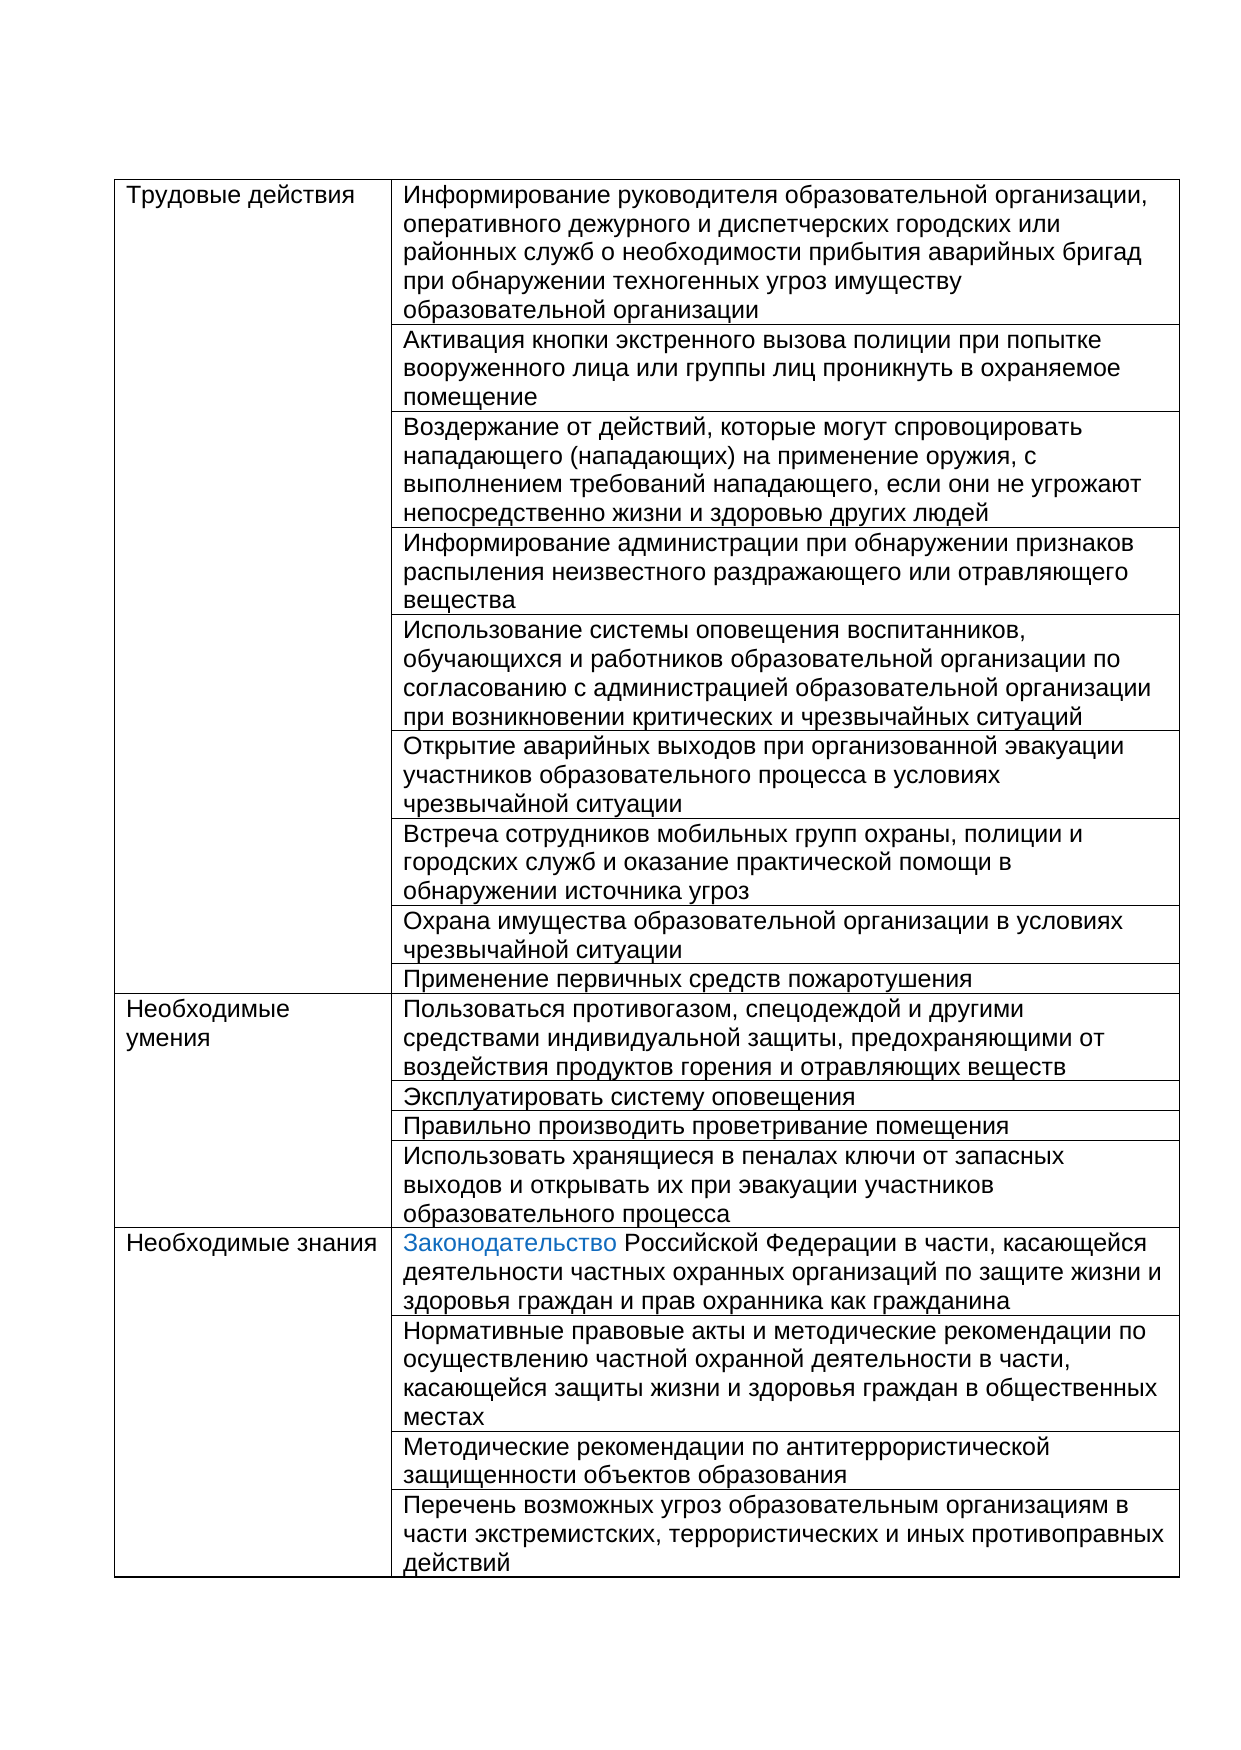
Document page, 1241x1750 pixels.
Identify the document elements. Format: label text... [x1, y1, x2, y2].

table_cell Необходимые умения [115, 994, 391, 1227]
table_cell Законодательство Российской Федерации в части, касающейся деятельности частных охранных организаций по защите жизни и здоровья граждан и прав охранника как гражданина [392, 1228, 1179, 1314]
table_header Информирование руководителя образовательной организации, оперативного дежурного и диспетчерских городских или районных служб о необходимости прибытия аварийных бригад при обнаружении техногенных угроз имуществу образовательной организации [392, 180, 1179, 323]
table_cell Применение первичных средств пожаротушения [392, 964, 1179, 993]
table_header Трудовые действия [115, 180, 391, 993]
table_cell Методические рекомендации по антитеррористической защищенности объектов образования [392, 1432, 1179, 1489]
table_cell Нормативные правовые акты и методические рекомендации по осуществлению частной охранной деятельности в части, касающейся защиты жизни и здоровья граждан в общественных местах [392, 1316, 1179, 1431]
table_cell Пользоваться противогазом, спецодеждой и другими средствами индивидуальной защиты, предохраняющими от воздействия продуктов горения и отравляющих веществ [392, 994, 1179, 1080]
table_cell Активация кнопки экстренного вызова полиции при попытке вооруженного лица или группы лиц проникнуть в охраняемое помещение [392, 325, 1179, 411]
table_cell Правильно производить проветривание помещения [392, 1111, 1179, 1140]
table_cell Охрана имущества образовательной организации в условиях чрезвычайной ситуации [392, 906, 1179, 963]
table_cell Встреча сотрудников мобильных групп охраны, полиции и городских служб и оказание практической помощи в обнаружении источника угроз [392, 819, 1179, 905]
table_cell Необходимые знания [115, 1228, 391, 1576]
table_cell Открытие аварийных выходов при организованной эвакуации участников образовательного процесса в условиях чрезвычайной ситуации [392, 731, 1179, 817]
table_cell Эксплуатировать систему оповещения [392, 1081, 1179, 1110]
table_cell Использование системы оповещения воспитанников, обучающихся и работников образовательной организации по согласованию с администрацией образовательной организации при возникновении критических и чрезвычайных ситуаций [392, 615, 1179, 730]
table_cell Воздержание от действий, которые могут спровоцировать нападающего (нападающих) на применение оружия, с выполнением требований нападающего, если они не угрожают непосредственно жизни и здоровью других людей [392, 412, 1179, 527]
table_cell Перечень возможных угроз образовательным организациям в части экстремистских, террористических и иных противоправных действий [392, 1490, 1179, 1576]
table_cell Использовать хранящиеся в пеналах ключи от запасных выходов и открывать их при эвакуации участников образовательного процесса [392, 1141, 1179, 1227]
table_cell Информирование администрации при обнаружении признаков распыления неизвестного раздражающего или отравляющего вещества [392, 528, 1179, 614]
